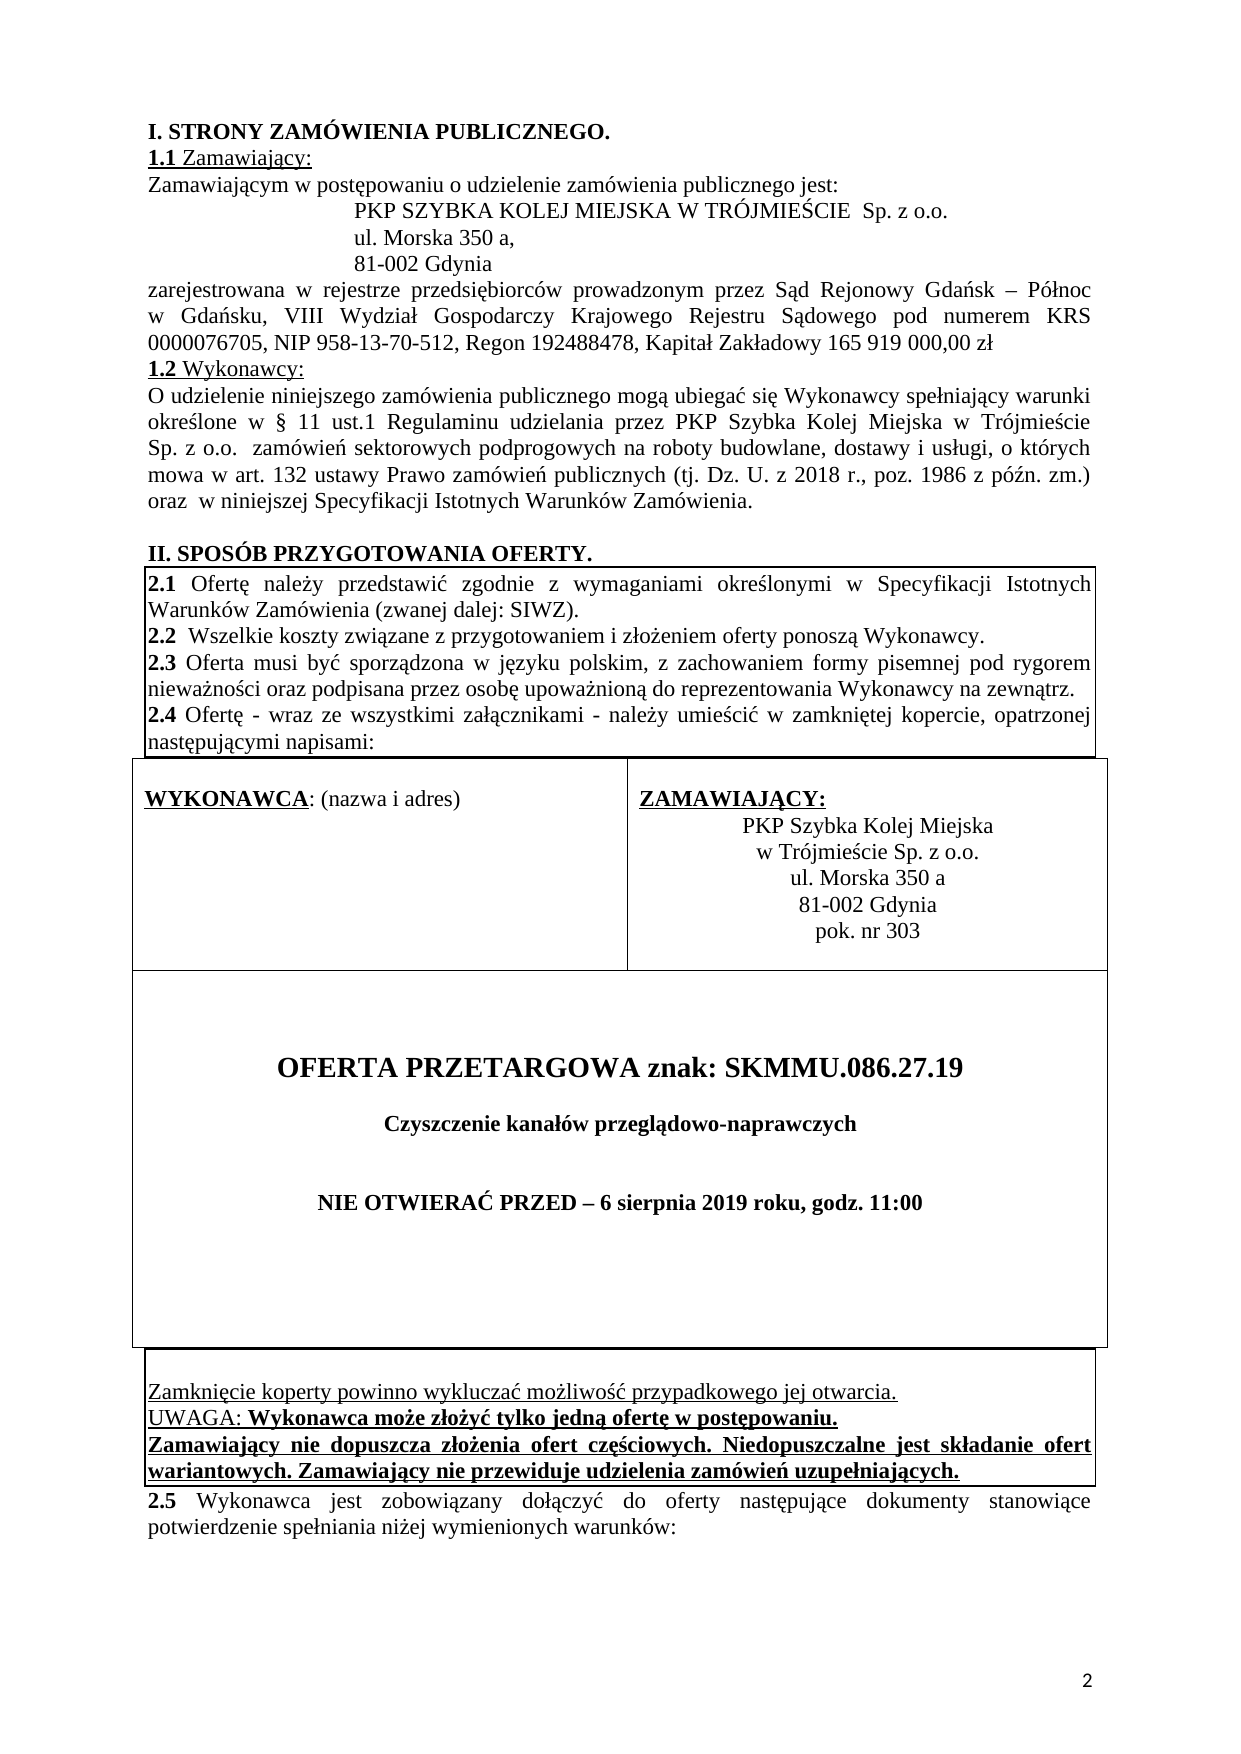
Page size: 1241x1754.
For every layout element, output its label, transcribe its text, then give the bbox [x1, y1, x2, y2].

text 2.5 Wykonawca jest zobowiązany dołączyć do oferty następujące dokumenty stanowiące potwierdzenie spełniania niżej wymienionych warunków: [148, 1487, 1092, 1540]
text 2.1 Ofertę należy przedstawić zgodnie z wymaganiami określonymi w Specyfikacji Istotnych Warunków Zamówienia (zwanej dalej: SIWZ). [146, 568, 1095, 622]
text zarejestrowana w rejestrze przedsiębiorców prowadzonym przez Sąd Rejonowy Gdańsk – Północ w Gdańsku, VIII Wydział Gospodarczy Krajowego Rejestru Sądowego pod numerem KRS 0000076705, NIP 958-13-70-512, Regon 192488478, Kapitał Zakładowy 165 919 000,00 zł [148, 276, 1092, 355]
text II. SPOSÓB PRZYGOTOWANIA OFERTY. [148, 540, 1092, 566]
text 2.4 Ofertę - wraz ze wszystkimi załącznikami - należy umieścić w zamkniętej kopercie, opatrzonej następującymi napisami: [146, 698, 1095, 756]
text UWAGA: Wykonawca może złożyć tylko jedną ofertę w postępowaniu. [148, 1404, 1092, 1427]
text O udzielenie niniejszego zamówienia publicznego mogą ubiegać się Wykonawcy spełniający warunki określone w § 11 ust.1 Regulaminu udzielania przez PKP Szybka Kolej Miejska w Trójmieście Sp. z o.o. zamówień sektorowych podprogowych na roboty budowlane, dostawy i usługi, o których mowa w art. 132 ustawy Prawo zamówień publicznych (tj. Dz. U. z 2018 r., poz. 1986 z późn. zm.) oraz w niniejszej Specyfikacji Istotnych Warunków Zamówienia. [148, 382, 1092, 513]
text 81-002 Gdynia [354, 250, 1092, 276]
text Zamawiającym w postępowaniu o udzielenie zamówienia publicznego jest: [148, 171, 1092, 197]
text PKP SZYBKA KOLEJ MIEJSKA W TRÓJMIEŚCIE Sp. z o.o. [354, 197, 1092, 223]
text Zamknięcie koperty powinno wykluczać możliwość przypadkowego jej otwarcia. [148, 1378, 1092, 1404]
text 2.3 Oferta musi być sporządzona w języku polskim, z zachowaniem formy pisemnej pod rygorem nieważności oraz podpisana przez osobę upoważnioną do reprezentowania Wykonawcy na zewnątrz. [148, 649, 1092, 698]
text I. STRONY ZAMÓWIENIA PUBLICZNEGO. [148, 118, 1092, 144]
text 2.2 Wszelkie koszty związane z przygotowaniem i złożeniem oferty ponoszą Wykonawcy. [148, 622, 1092, 649]
text 1.1 Zamawiający: [148, 144, 1092, 171]
table_header WYKONAWCA: (nazwa i adres) [133, 759, 627, 970]
text 1.2 Wykonawcy: [148, 355, 1092, 382]
text Zamawiający nie dopuszcza złożenia ofert częściowych. Niedopuszczalne jest składanie ofert wariantowych. Zamawiający nie przewiduje udzielenia zamówień uzupełniających. [146, 1427, 1095, 1485]
table_cell OFERTA PRZETARGOWA znak: SKMMU.086.27.19 Czyszczenie kanałów przeglądowo-naprawczych NIE OTWIERAĆ PRZED – 6 sierpnia 2019 roku, godz. 11:00 [133, 971, 1107, 1347]
text ul. Morska , [354, 223, 1092, 250]
table_header ZAMAWIAJĄCY: PKP Szybka Kolej Miejska w Trójmieście Sp. z o.o. ul. Morska 81-002 Gdynia pok. nr 303 [628, 759, 1107, 970]
